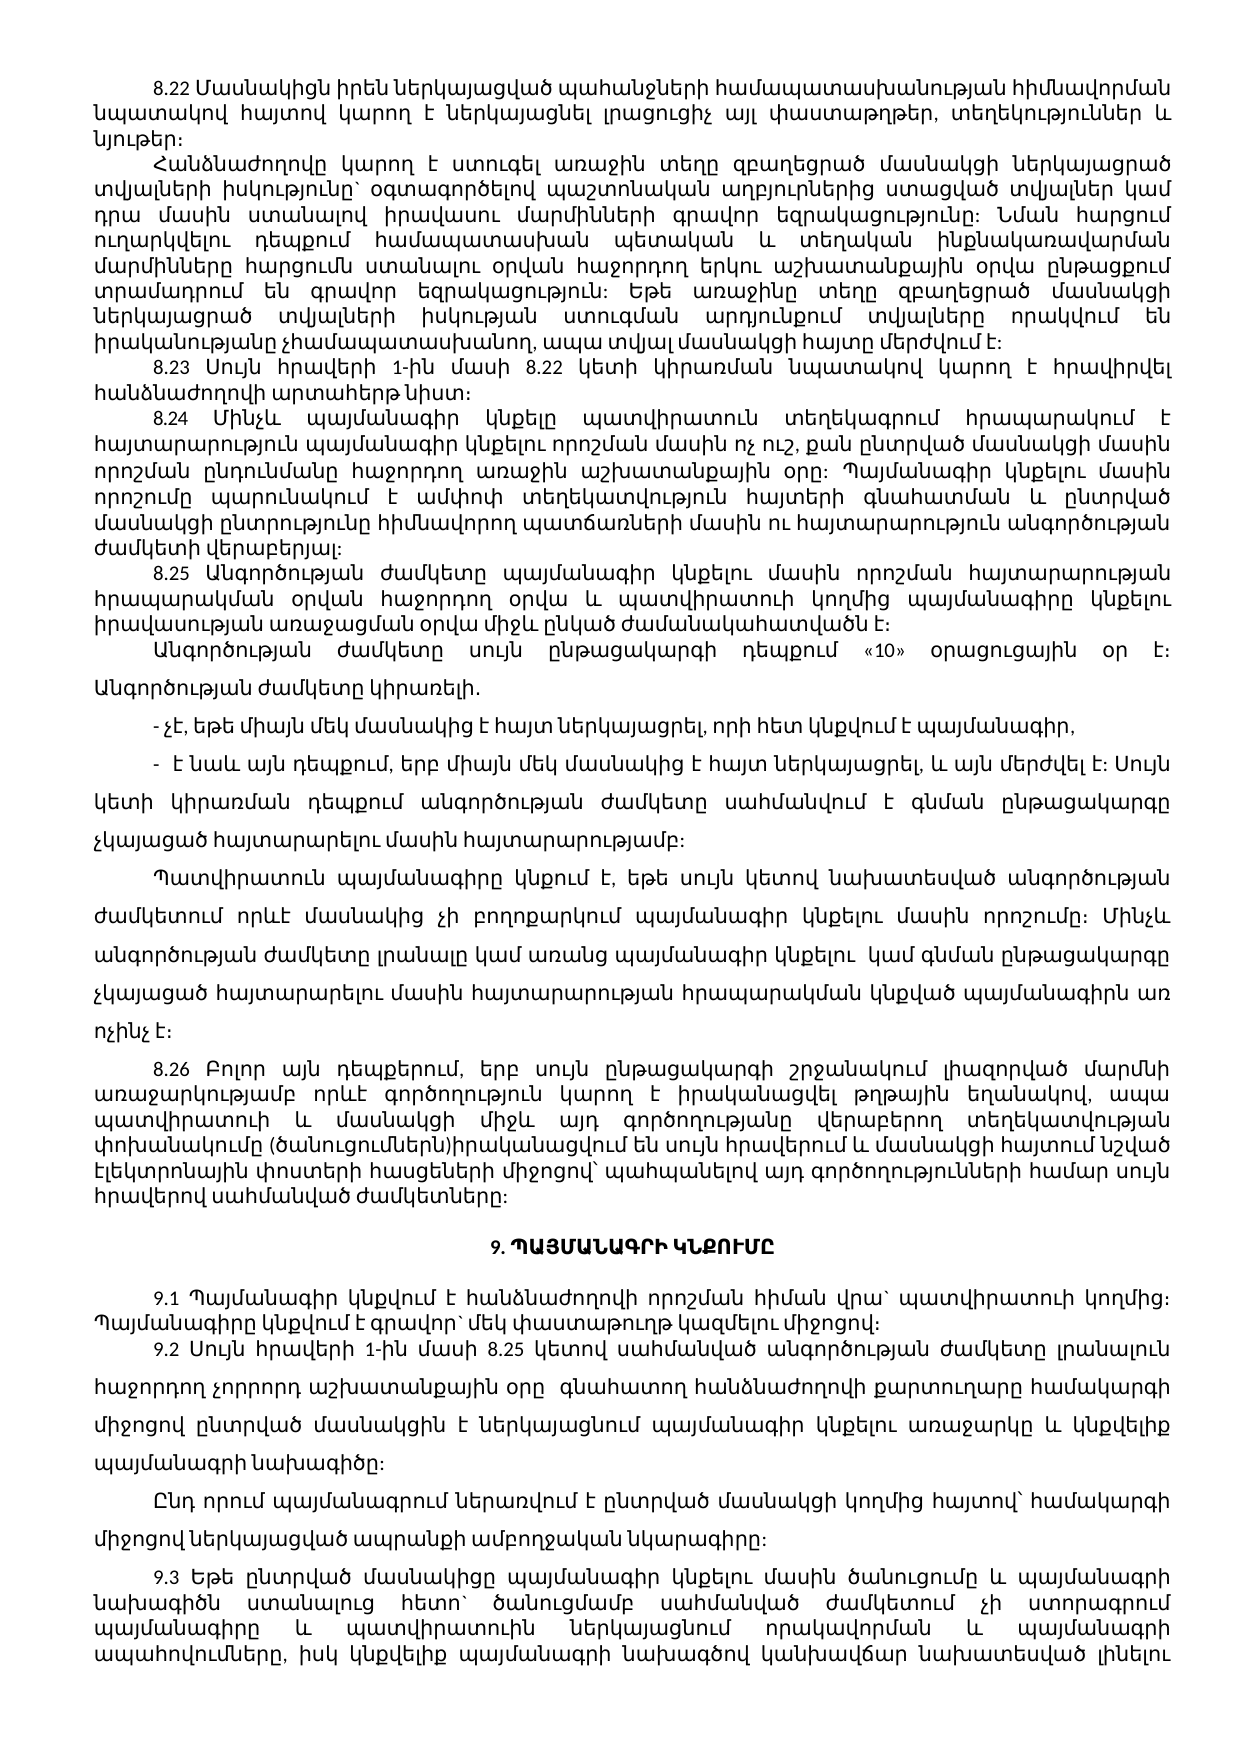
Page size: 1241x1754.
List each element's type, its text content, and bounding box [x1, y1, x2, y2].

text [94, 1564, 1171, 1666]
text 9.2 Սույն հրավերի 1-ին մասի 8.25 կետով սահմանված անգործության ժամկետը լրանալուն հաջորդող չորրորդ աշխատանքային օրը գնահատող հանձնաժողովի քարտուղարը համակարգի միջոցով ընտրված մասնակցին է ներկայացնում պայմանագիր կնքելու առաջարկը և կնքվելիք պայմանագրի նախագիծը: [94, 1336, 1171, 1476]
text 8.24 Մինչև պայմանագիր կնքելը պատվիրատուն տեղեկագրում հրապարակում է հայտարարություն պայմանագիր կնքելու որոշման մասին ոչ ուշ, քան ընտրված մասնակցի մասին որոշման ընդունմանը հաջորդող առաջին աշխատանքային օրը: Պայմանագիր կնքելու մասին որոշումը պարունակում է ամփոփ տեղեկատվություն հայտերի գնահատման և ընտրված մասնակցի ընտրությունը հիմնավորող պատճառների մասին ու հայտարարություն անգործության ժամկետի վերաբերյալ: [94, 405, 1171, 561]
text Պատվիրատուն պայմանագիրը կնքում է, եթե սույն կետով նախատեսված անգործության ժամկետում որևէ մասնակից չի բողոքարկում պայմանագիր կնքելու մասին որոշումը։ Մինչև անգործության ժամկետը լրանալը կամ առանց պայմանագիր կնքելու կամ գնման ընթացակարգը չկայացած հայտարարելու մասին հայտարարության հրապարակման կնքված պայմանագիրն առ ոչինչ է։ [94, 866, 1171, 1043]
text - է նաև այն դեպքում, երբ միայն մեկ մասնակից է հայտ ներկայացրել, և այն մերժվել է: Սույն կետի կիրառման դեպքում անգործության ժամկետը սահմանվում է գնման ընթացակարգը չկայացած հայտարարելու մասին հայտարարությամբ: [94, 751, 1171, 853]
text 8.26 Բոլոր այն դեպքերում, երբ սույն ընթացակարգի շրջանակում լիազորված մարմնի առաջարկությամբ որևէ գործողություն կարող է իրականացվել թղթային եղանակով, ապա պատվիրատուի և մասնակցի միջև այդ գործողությանը վերաբերող տեղեկատվության փոխանակումը (ծանուցումներն)իրականացվում են սույն հրավերում և մասնակցի հայտում նշված էլեկտրոնային փոստերի հասցեների միջոցով՝ պահպանելով այդ գործողությունների համար սույն հրավերով սահմանված ժամկետները: [94, 1056, 1171, 1209]
text 8.22 Մասնակիցն իրեն ներկայացված պահանջների համապատասխանության հիմնավորման նպատակով հայտով կարող է ներկայացնել լրացուցիչ այլ փաստաթղթեր, տեղեկություններ և նյութեր։ [94, 75, 1171, 151]
text 8.23 Սույն հրավերի 1-ին մասի 8.22 կետի կիրառման նպատակով կարող է հրավիրվել հանձնաժողովի արտահերթ նիստ։ [94, 354, 1171, 405]
text 9.1 Պայմանագիր կնքվում է հանձնաժողովի որոշման հիման վրա` պատվիրատուի կողմից։ Պայմանագիրը կնքվում է գրավոր` մեկ փաստաթուղթ կազմելու միջոցով։ [94, 1285, 1171, 1336]
text Հանձնաժողովը կարող է ստուգել առաջին տեղը զբաղեցրած մասնակցի ներկայացրած տվյալների իսկությունը` օգտագործելով պաշտոնական աղբյուրներից ստացված տվյալներ կամ դրա մասին ստանալով իրավասու մարմինների գրավոր եզրակացությունը: Նման հարցում ուղարկվելու դեպքում համապատասխան պետական և տեղական ինքնակառավարման մարմինները հարցումն ստանալու օրվան հաջորդող երկու աշխատանքային օրվա ընթացքում տրամադրում են գրավոր եզրակացություն: Եթե առաջինը տեղը զբաղեցրած մասնակցի ներկայացրած տվյալների իսկության ստուգման արդյունքում տվյալները որակվում են իրականությանը չհամապատասխանող, ապա տվյալ մասնակցի հայտը մերժվում է: [94, 151, 1171, 354]
text 9. ՊԱՅՄԱՆԱԳՐԻ ԿՆՔՈՒՄԸ [94, 1234, 1171, 1259]
text Ընդ որում պայմանագրում ներառվում է ընտրված մասնակցի կողմից հայտով՝ համակարգի միջոցով ներկայացված ապրանքի ամբողջական նկարագիրը: [94, 1488, 1171, 1552]
text 8.25 Անգործության ժամկետը պայմանագիր կնքելու մասին որոշման հայտարարության հրապարակման օրվան հաջորդող օրվա և պատվիրատուի կողմից պայմանագիրը կնքելու իրավասության առաջացման օրվա միջև ընկած ժամանակահատվածն է։ [94, 561, 1171, 637]
text Անգործության ժամկետը սույն ընթացակարգի դեպքում «10» օրացուցային օր է։ Անգործության ժամկետը կիրառելի․ [94, 637, 1171, 700]
text - չէ, եթե միայն մեկ մասնակից է հայտ ներկայացրել, որի հետ կնքվում է պայմանագիր, [94, 713, 1171, 738]
